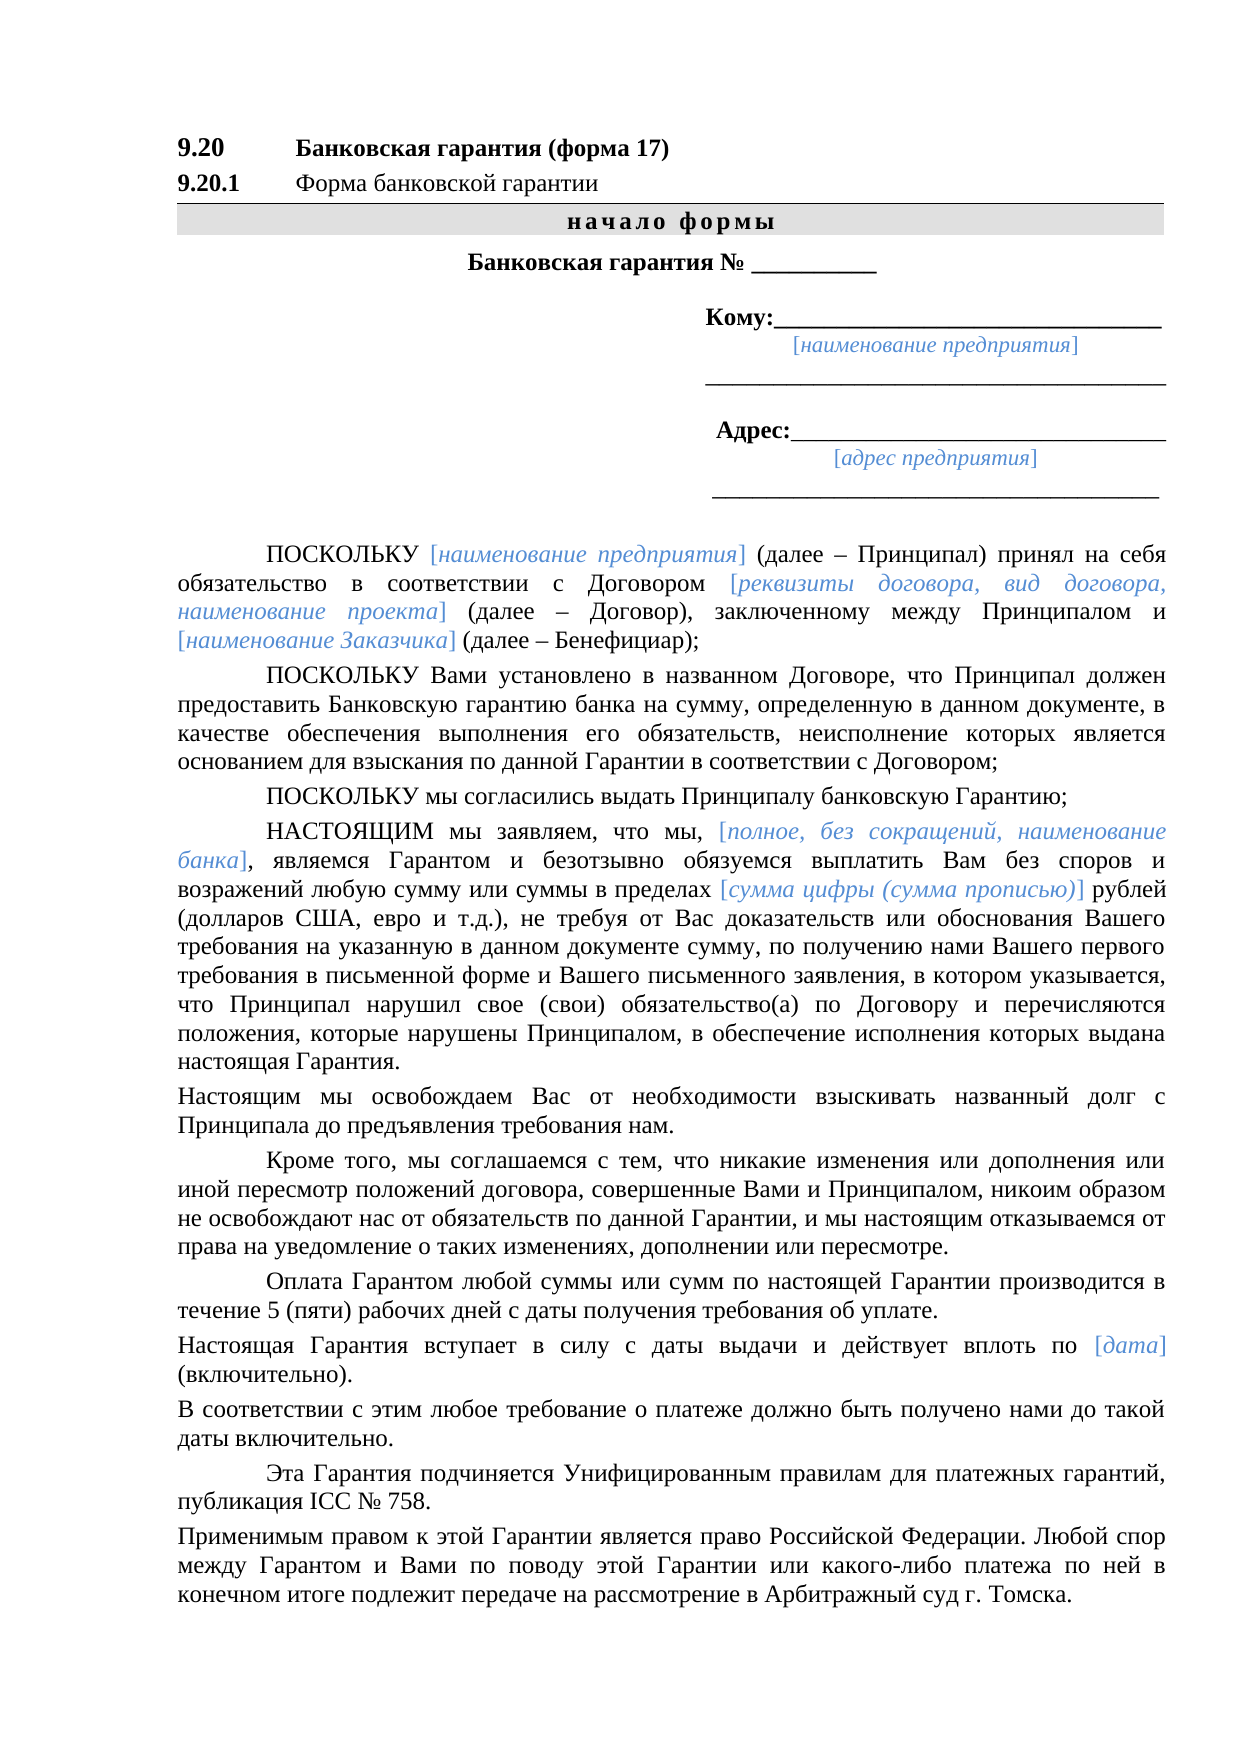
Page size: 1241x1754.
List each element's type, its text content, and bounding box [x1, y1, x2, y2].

text ПОСКОЛЬКУ мы согласились выдать Принципалу банковскую Гарантию; [177, 781, 1167, 810]
text Настоящим мы освобождаем Вас от необходимости взыскивать названный долг с Принципала до предъявления требования нам. [177, 1081, 1167, 1139]
text Применимым правом к этой Гарантии является право Российской Федерации. Любой спор между Гарантом и Вами по поводу этой Гарантии или какого-либо платежа по ней в конечном итоге подлежит передаче на рассмотрение в Арбитражный суд г. Томска. [177, 1521, 1167, 1608]
text Эта Гарантия подчиняется Унифицированным правилам для платежных гарантий, публикация ICC № 758. [177, 1458, 1167, 1515]
text НАСТОЯЩИМ мы заявляем, что мы, [полное, без сокращений, наименование банка], являемся Гарантом и безотзывно обязуемся выплатить Вам без споров и возражений любую сумму или суммы в пределах [сумма цифры (сумма прописью)] рублей (долларов США, евро и т.д.), не требуя от Вас доказательств или обоснования Вашего требования на указанную в данном документе сумму, по получению нами Вашего первого требования в письменной форме и Вашего письменного заявления, в котором указывается, что Принципал нарушил свое (свои) обязательство(а) по Договору и перечисляются положения, которые нарушены Принципалом, в обеспечение исполнения которых выдана настоящая Гарантия. [177, 816, 1167, 1075]
list Банковская гарантия (форма 17) [177, 131, 1167, 162]
text Настоящая Гарантия вступает в силу с даты выдачи и действует вплоть по [дата] (включительно). [177, 1330, 1167, 1388]
list Форма банковской гарантии [177, 168, 1167, 197]
text В соответствии с этим любое требование о платеже должно быть получено нами до такой даты включительно. [177, 1394, 1167, 1451]
text Оплата Гарантом любой суммы или сумм по настоящей Гарантии производится в течение 5 (пяти) рабочих дней с даты получения требования об уплате. [177, 1266, 1167, 1324]
text Кроме того, мы соглашаемся с тем, что никакие изменения или дополнения или иной пересмотр положений договора, совершенные Вами и Принципалом, никоим образом не освобождают нас от обязательств по данной Гарантии, и мы настоящим отказываемся от права на уведомление о таких изменениях, дополнении или пересмотре. [177, 1145, 1167, 1260]
text Банковская гарантия № __________ [177, 247, 1167, 276]
table_header Кому:_______________________________ [наименование предприятия] __________________________________ Адрес:______________________________ [адрес предприятия] _________________________________ [694, 303, 1177, 501]
text ПОСКОЛЬКУ [наименование предприятия] (далее – Принципал) принял на себя обязательство в соответствии с Договором [реквизиты договора, вид договора, наименование проекта] (далее – Договор), заключенному между Принципалом и [наименование Заказчика] (далее – Бенефициар); [177, 539, 1167, 654]
text ПОСКОЛЬКУ Вами установлено в названном Договоре, что Принципал должен предоставить Банковскую гарантию банка на сумму, определенную в данном документе, в качестве обеспечения выполнения его обязательств, неисполнение которых является основанием для взыскания по данной Гарантии в соответствии с Договором; [177, 660, 1167, 775]
text начало формы [177, 204, 1164, 235]
